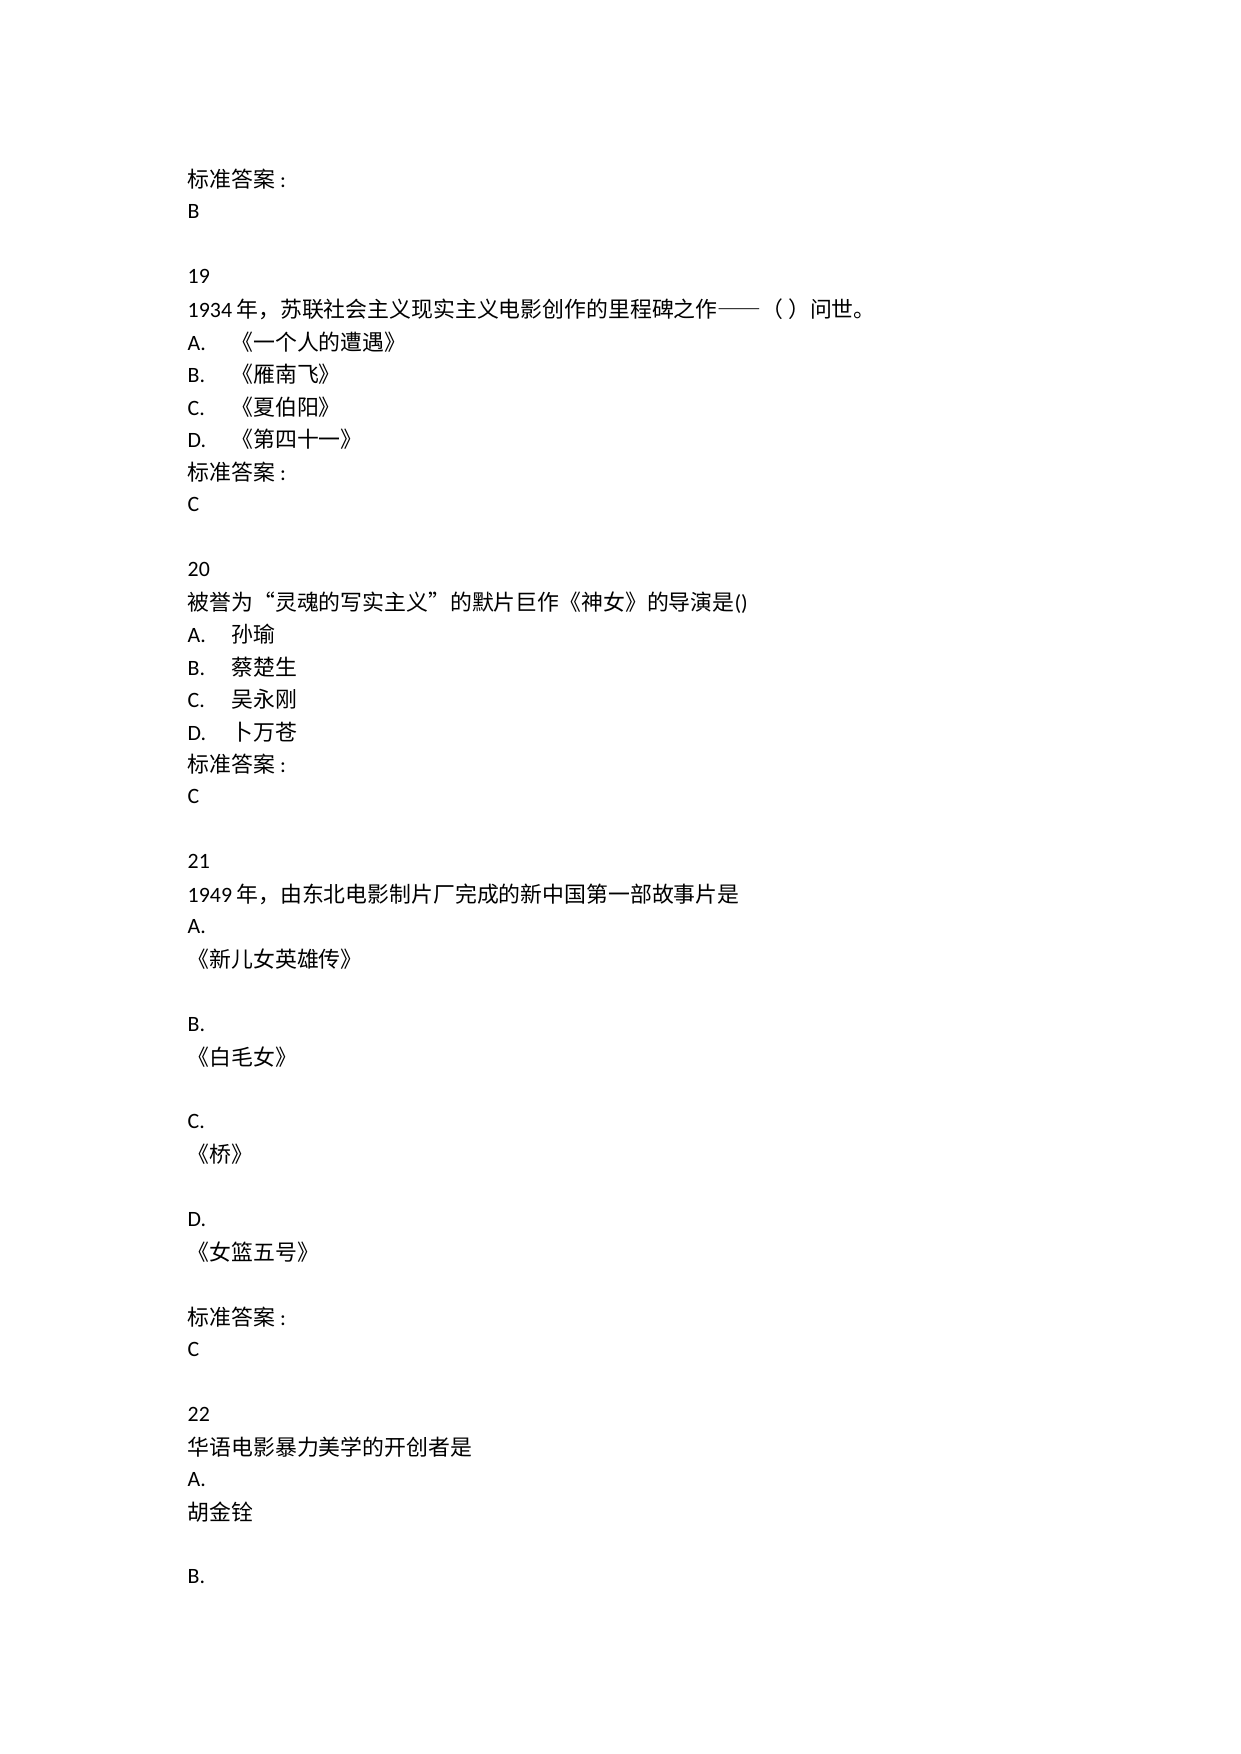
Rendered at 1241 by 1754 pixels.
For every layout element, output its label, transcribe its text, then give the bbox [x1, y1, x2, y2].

text 《新儿女英雄传》 [187, 942, 1053, 974]
text C [187, 779, 1053, 812]
text D. 卜万苍 [187, 714, 1053, 747]
text B. [187, 1007, 1053, 1039]
text A. 孙瑜 [187, 617, 1053, 649]
text 19 [187, 259, 1053, 292]
text 22 [187, 1397, 1053, 1429]
text A. [187, 909, 1053, 942]
text B. 蔡楚生 [187, 649, 1053, 682]
text C. 吴永刚 [187, 682, 1053, 714]
text 标准答案 : [187, 1299, 1053, 1332]
text 1934年，苏联社会主义现实主义电影创作的里程碑之作——（ ）问世。 [187, 292, 1053, 324]
text 标准答案 : [187, 162, 1053, 194]
text A. [187, 1462, 1053, 1494]
text 21 [187, 844, 1053, 877]
text 《白毛女》 [187, 1039, 1053, 1072]
text B. [187, 1559, 1053, 1592]
text 标准答案 : [187, 747, 1053, 779]
text D. [187, 1202, 1053, 1234]
text D. 《第四十一》 [187, 422, 1053, 454]
text C [187, 487, 1053, 519]
text 20 [187, 552, 1053, 584]
text 华语电影暴力美学的开创者是 [187, 1429, 1053, 1462]
text 1949年，由东北电影制片厂完成的新中国第一部故事片是 [187, 877, 1053, 909]
text B [187, 194, 1053, 227]
text C. 《夏伯阳》 [187, 389, 1053, 422]
text 《女篮五号》 [187, 1234, 1053, 1267]
text 胡金铨 [187, 1494, 1053, 1527]
text 标准答案 : [187, 454, 1053, 487]
text 《桥》 [187, 1137, 1053, 1169]
text A. 《一个人的遭遇》 [187, 324, 1053, 357]
text C [187, 1332, 1053, 1364]
text B. 《雁南飞》 [187, 357, 1053, 389]
text 被誉为“灵魂的写实主义”的默片巨作《神女》的导演是() [187, 584, 1053, 617]
text C. [187, 1104, 1053, 1137]
